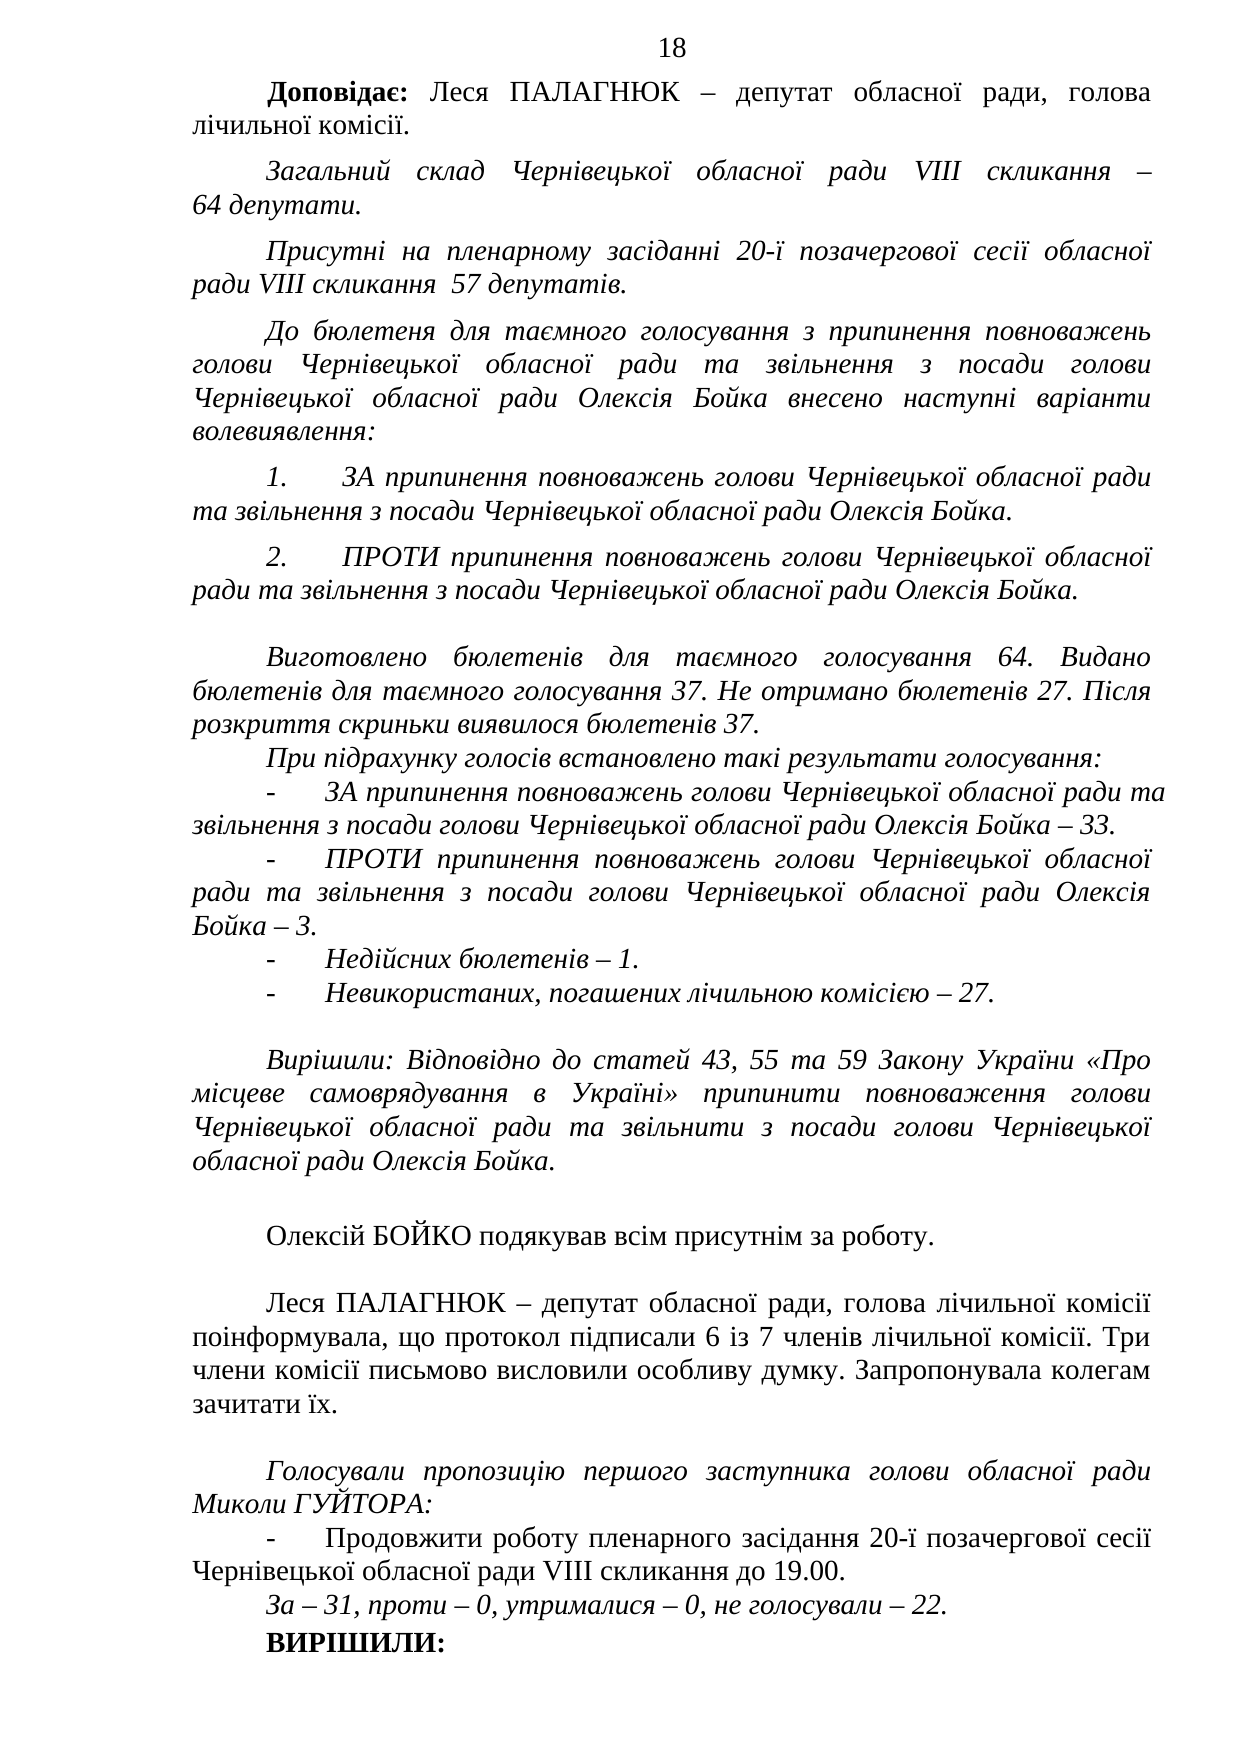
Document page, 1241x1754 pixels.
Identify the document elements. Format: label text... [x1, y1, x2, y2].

list Олексій БОЙКО подякував всім присутнім за роботу. [192, 1218, 1152, 1252]
list Голосували пропозицію першого заступника голови обласної ради Миколи ГУЙТОРА: [192, 1453, 1152, 1520]
text До бюлетеня для таємного голосування з припинення повноважень голови Чернівецької обласної ради та звільнення з посади голови Чернівецької обласної ради Олексія Бойка внесено наступні варіанти волевиявлення: [192, 313, 1152, 447]
list Виготовлено бюлетенів для таємного голосування 64. Видано бюлетенів для таємного голосування 37. Не отримано бюлетенів 27. Після розкриття скриньки виявилося бюлетенів 37. [192, 639, 1152, 740]
text Загальний склад Чернівецької обласної ради VІІІ скликання – 64 депутати. [192, 153, 1152, 221]
list ПРОТИ припинення повноважень голови Чернівецької обласної ради та звільнення з посади Чернівецької обласної ради Олексія Бойка. [192, 539, 1152, 606]
list Леся ПАЛАГНЮК – депутат обласної ради, голова лічильної комісії поінформувала, що протокол підписали 6 із 7 членів лічильної комісії. Три члени комісії письмово висловили особливу думку. Запропонувала колегам зачитати їх. [192, 1285, 1152, 1419]
list Продовжити роботу пленарного засідання 20-ї позачергової сесії Чернівецької обласної ради VIII скликання до 19.00. [192, 1520, 1152, 1587]
list ПРОТИ припинення повноважень голови Чернівецької обласної ради та звільнення з посади голови Чернівецької обласної ради Олексія Бойка – 3. [192, 841, 1152, 941]
list Вирішили: Відповідно до статей 43, 55 та 59 Закону України «Про місцеве самоврядування в Україні» припинити повноваження голови Чернівецької обласної ради та звільнити з посади голови Чернівецької обласної ради Олексія Бойка. [192, 1042, 1152, 1176]
list При підрахунку голосів встановлено такі результати голосування: [192, 740, 1152, 774]
list ЗА припинення повноважень голови Чернівецької обласної ради та звільнення з посади голови Чернівецької обласної ради Олексія Бойка – 33. [192, 774, 1167, 841]
text Доповідає: Леся ПАЛАГНЮК – депутат обласної ради, голова лічильної комісії. [192, 74, 1152, 141]
list ЗА припинення повноважень голови Чернівецької обласної ради та звільнення з посади Чернівецької обласної ради Олексія Бойка. [192, 459, 1152, 526]
text Присутні на пленарному засіданні 20-ї позачергової сесії обласної ради VІІІ скликання 57 депутатів. [192, 233, 1152, 300]
list Недійсних бюлетенів – 1. [192, 941, 1152, 975]
text ВИРІШИЛИ: [266, 1625, 1152, 1658]
list Невикористаних, погашених лічильною комісією – 27. [192, 975, 1152, 1008]
text За – 31, проти – 0, утрималися – 0, не голосували – 22. [266, 1587, 1152, 1621]
